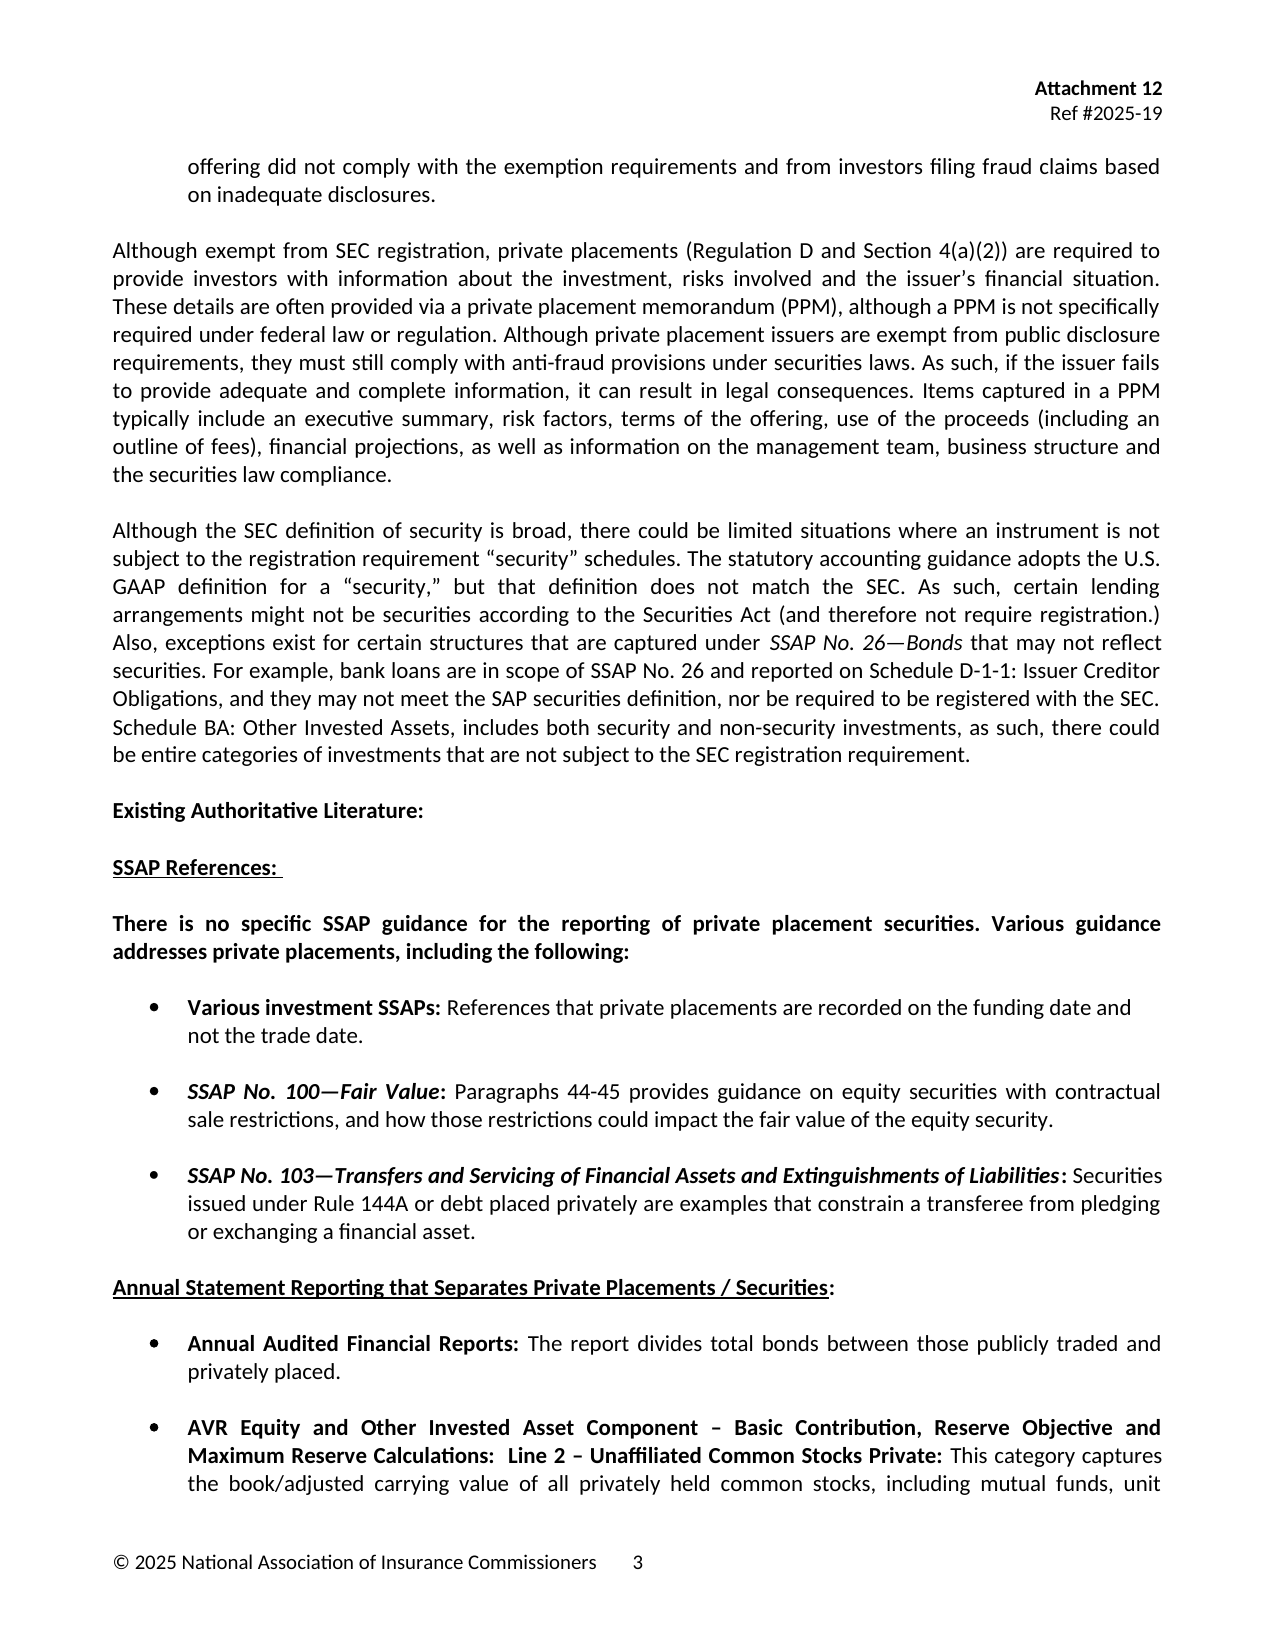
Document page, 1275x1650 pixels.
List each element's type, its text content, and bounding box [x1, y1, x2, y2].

text Existing Authoritative Literature: [112, 797, 1162, 825]
text There is no specific SSAP guidance for the reporting of private placement securities. Various guidance addresses private placements, including the following: [112, 909, 1162, 965]
text Although the SEC definition of security is broad, there could be limited situations where an instrument is not subject to the registration requirement “security” schedules. The statutory accounting guidance adopts the U.S. GAAP definition for a “security,” but that definition does not match the SEC. As such, certain lending arrangements might not be securities according to the Securities Act (and therefore not require registration.) Also, exceptions exist for certain structures that are captured under SSAP No. 26—Bonds that may not reflect securities. For example, bank loans are in scope of SSAP No. 26 and reported on Schedule D-1-1: Issuer Creditor Obligations, and they may not meet the SAP securities definition, nor be required to be registered with the SEC. Schedule BA: Other Invested Assets, includes both security and non-security investments, as such, there could be entire categories of investments that are not subject to the SEC registration requirement. [112, 516, 1162, 769]
list SSAP No. 103—Transfers and Servicing of Financial Assets and Extinguishments of Liabilities: Securities issued under Rule 144A or debt placed privately are examples that constrain a transferee from pledging or exchanging a financial asset. [150, 1161, 1162, 1245]
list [150, 152, 1162, 208]
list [150, 1413, 1162, 1497]
list SSAP No. 100—Fair Value: Paragraphs 44-45 provides guidance on equity securities with contractual sale restrictions, and how those restrictions could impact the fair value of the equity security. [150, 1077, 1162, 1133]
text SSAP References: [112, 853, 1162, 881]
text Although exempt from SEC registration, private placements (Regulation D and Section 4(a)(2)) are required to provide investors with information about the investment, risks involved and the issuer’s financial situation. These details are often provided via a private placement memorandum (PPM), although a PPM is not specifically required under federal law or regulation. Although private placement issuers are exempt from public disclosure requirements, they must still comply with anti-fraud provisions under securities laws. As such, if the issuer fails to provide adequate and complete information, it can result in legal consequences. Items captured in a PPM typically include an executive summary, risk factors, terms of the offering, use of the proceeds (including an outline of fees), financial projections, as well as information on the management team, business structure and the securities law compliance. [112, 236, 1162, 488]
list Annual Audited Financial Reports: The report divides total bonds between those publicly traded and privately placed. [150, 1329, 1162, 1385]
list Various investment SSAPs: References that private placements are recorded on the funding date and not the trade date. [150, 993, 1162, 1049]
text Annual Statement Reporting that Separates Private Placements / Securities: [112, 1273, 1162, 1301]
